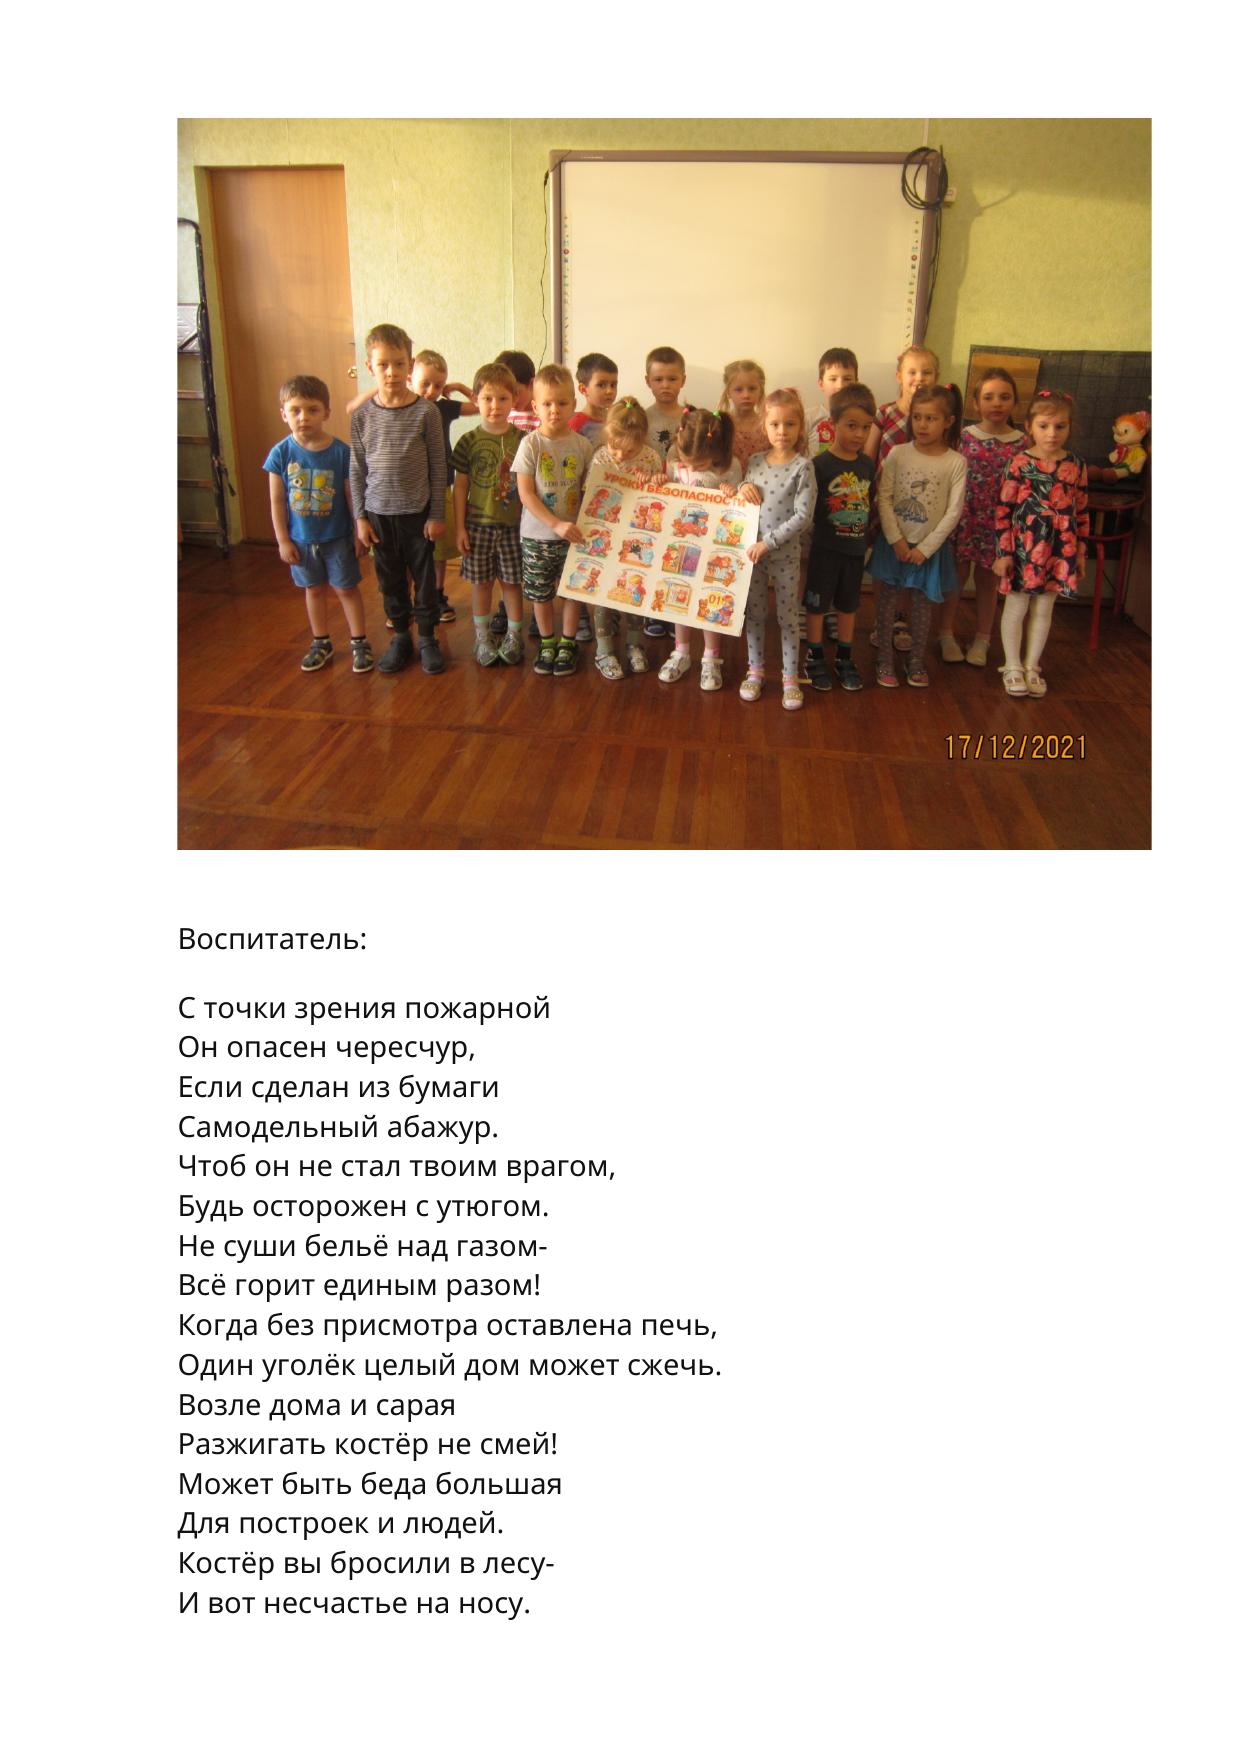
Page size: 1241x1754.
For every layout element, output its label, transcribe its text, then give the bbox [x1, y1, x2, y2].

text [177, 987, 1152, 1622]
text Воспитатель: [177, 878, 1152, 958]
picture [177, 118, 1152, 850]
